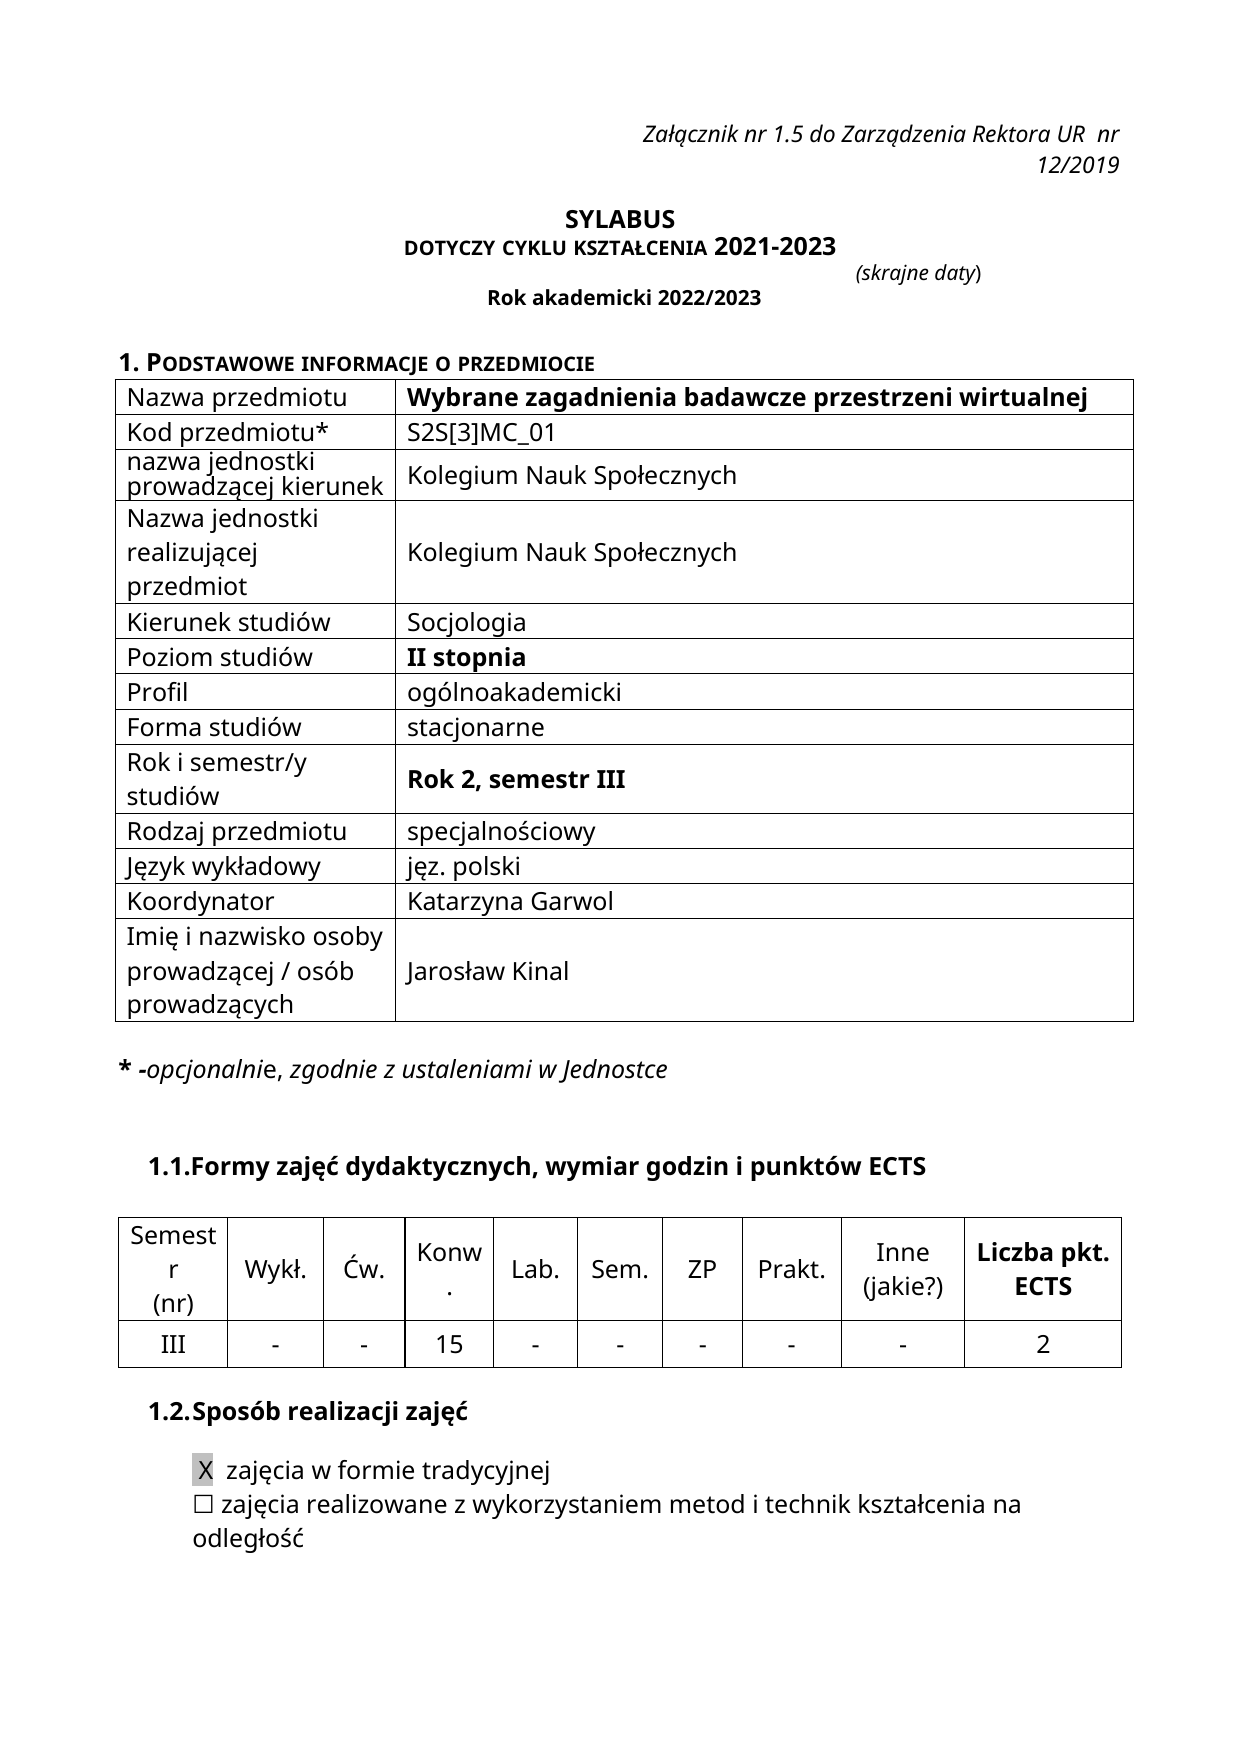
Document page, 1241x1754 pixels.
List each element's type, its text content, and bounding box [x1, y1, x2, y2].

table_header Inne (jakie?) [842, 1218, 964, 1320]
text Załącznik nr 1.5 do Zarządzenia Rektora UR nr 12/2019 [118, 118, 1122, 181]
table_cell ogólnoakademicki [396, 674, 1133, 708]
table_cell Język wykładowy [116, 849, 395, 883]
table_cell Rok 2, semestr III [396, 745, 1133, 813]
table_cell 2 [965, 1321, 1121, 1367]
table_cell Rok i semestr/y studiów [116, 745, 395, 813]
table_cell stacjonarne [396, 710, 1133, 743]
table_cell Katarzyna Garwol [396, 884, 1133, 918]
table_header Wykł. [228, 1218, 323, 1320]
table_header Nazwa przedmiotu [116, 380, 395, 414]
table_cell Poziom studiów [116, 639, 395, 673]
table_cell Socjologia [396, 604, 1133, 638]
table_cell - [743, 1321, 841, 1367]
table_cell jęz. polski [396, 849, 1133, 883]
table_cell III [119, 1321, 227, 1367]
table_cell Forma studiów [116, 710, 395, 743]
table_header Lab. [494, 1218, 577, 1320]
text 1.2. Sposób realizacji zajęć [148, 1393, 1122, 1427]
table_cell - [663, 1321, 742, 1367]
table_header Liczba pkt. ECTS [965, 1218, 1121, 1320]
text * -opcjonalnie, zgodnie z ustaleniami w Jednostce [118, 1051, 1122, 1086]
table_header Sem. [578, 1218, 662, 1320]
table_header Ćw. [324, 1218, 404, 1320]
table_header Wybrane zagadnienia badawcze przestrzeni wirtualnej [396, 380, 1133, 414]
table_cell Jarosław Kinal [396, 919, 1133, 1021]
text Rok akademicki 2022/2023 [118, 286, 1122, 311]
table_header ZP [663, 1218, 742, 1320]
text ☐ zajęcia realizowane z wykorzystaniem metod i technik kształcenia na odległość [192, 1486, 1122, 1554]
text dotyczy cyklu kształcenia 2021-2023 [118, 236, 1122, 261]
table_header Prakt. [743, 1218, 841, 1320]
text SYLABUS [118, 201, 1122, 236]
text 1. Podstawowe informacje o przedmiocie [118, 344, 1122, 379]
text X zajęcia w formie tradycyjnej [192, 1452, 1122, 1486]
text 1.1.Formy zajęć dydaktycznych, wymiar godzin i punktów ECTS [148, 1149, 1122, 1183]
table_cell - [324, 1321, 404, 1367]
table_cell Kod przedmiotu* [116, 415, 395, 449]
table_cell Nazwa jednostki realizującej przedmiot [116, 501, 395, 603]
table_cell - [842, 1321, 964, 1367]
table_cell - [578, 1321, 662, 1367]
table_cell Koordynator [116, 884, 395, 918]
table_cell Rodzaj przedmiotu [116, 814, 395, 848]
table_cell - [494, 1321, 577, 1367]
text (skrajne daty) [118, 261, 1122, 286]
table_cell - [228, 1321, 323, 1367]
table_cell nazwa jednostki prowadzącej kierunek [116, 450, 395, 500]
table_cell Kierunek studiów [116, 604, 395, 638]
table_cell Profil [116, 674, 395, 708]
table_cell Imię i nazwisko osoby prowadzącej / osób prowadzących [116, 919, 395, 1021]
table_cell specjalnościowy [396, 814, 1133, 848]
table_cell Kolegium Nauk Społecznych [396, 450, 1133, 500]
table_cell II stopnia [396, 639, 1133, 673]
table_cell Kolegium Nauk Społecznych [396, 501, 1133, 603]
table_header Konw. [406, 1218, 493, 1320]
table_header Semestr (nr) [119, 1218, 227, 1320]
table_cell S2S[3]MC_01 [396, 415, 1133, 449]
table_cell 15 [406, 1321, 493, 1367]
